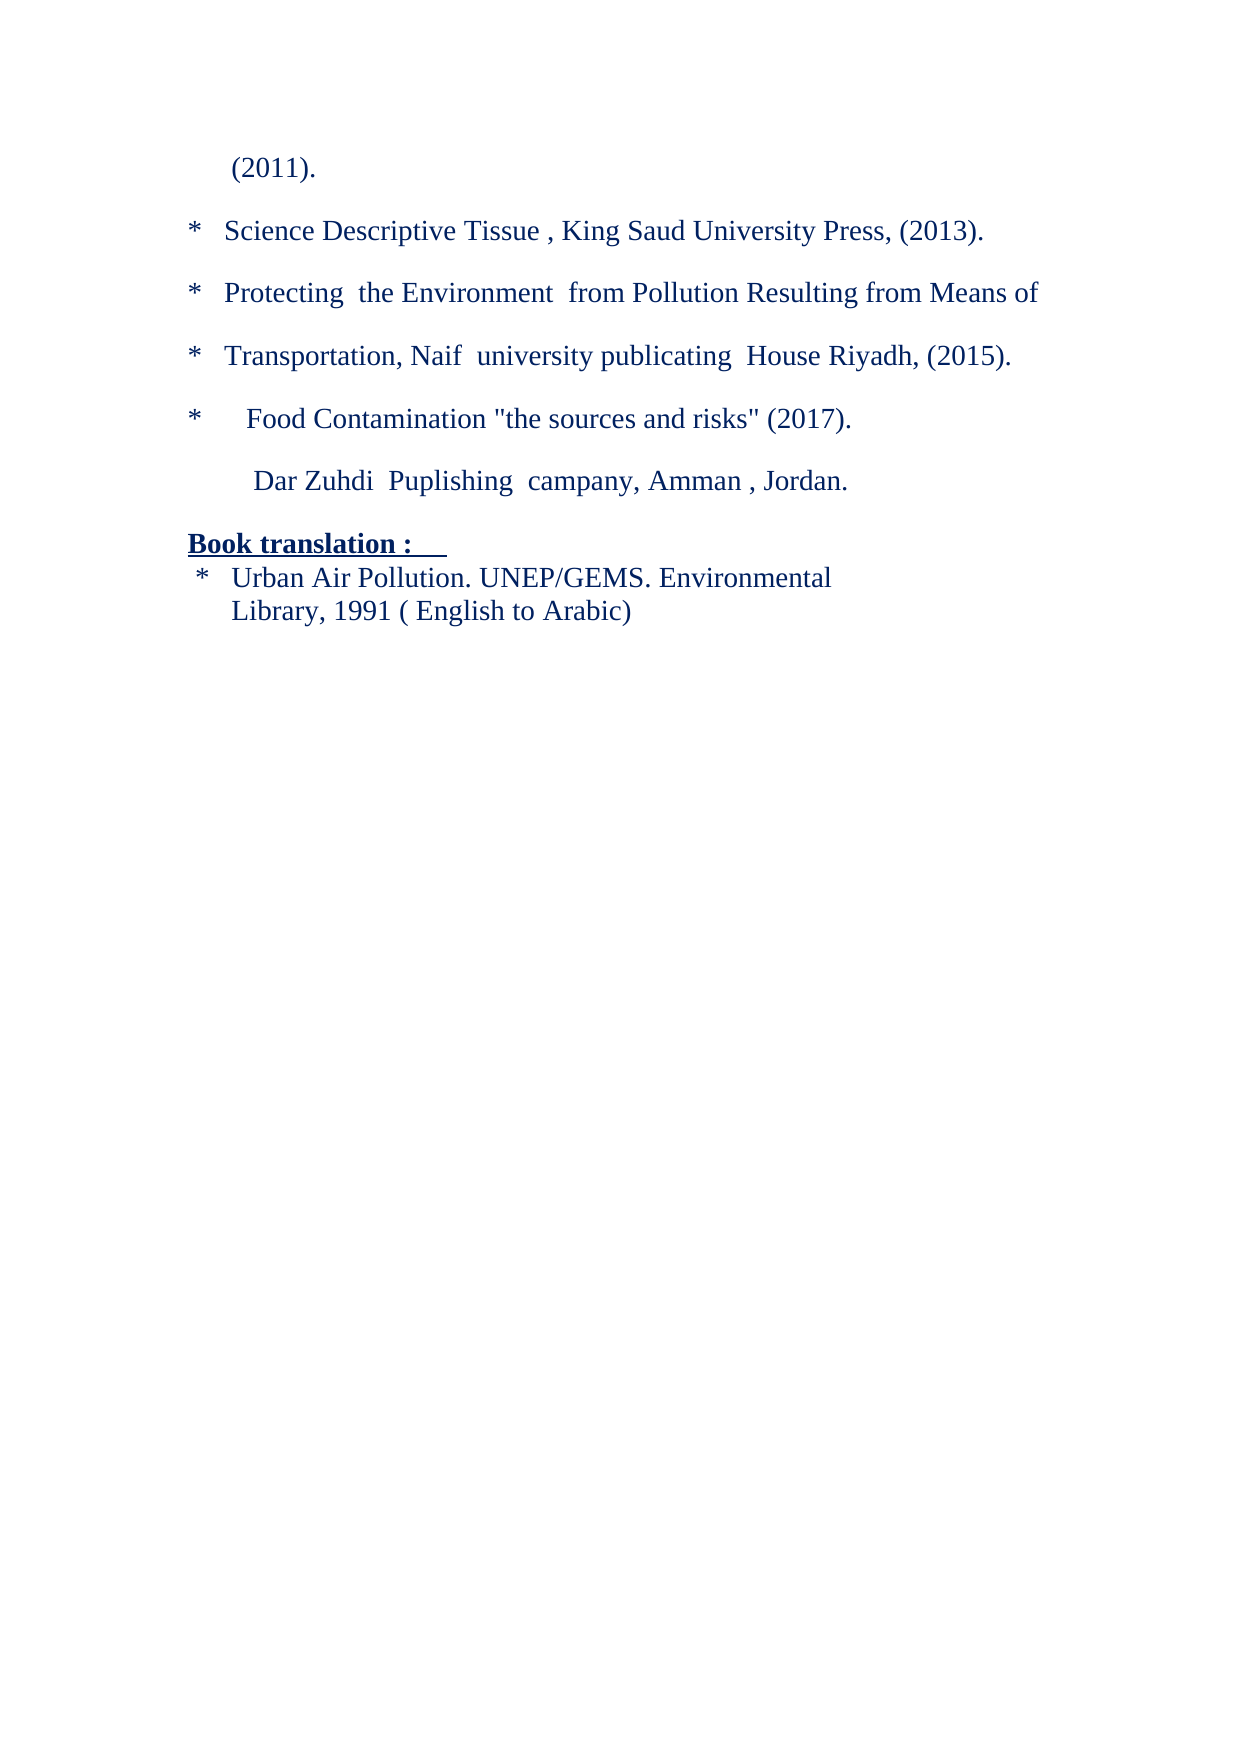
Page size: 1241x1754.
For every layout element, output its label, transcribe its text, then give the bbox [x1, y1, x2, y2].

text * Science Descriptive Tissue , King Saud University Press, (2013). [187, 213, 1053, 246]
text * Food Contamination "the sources and risks" (2017). [187, 401, 1053, 434]
text Dar Zuhdi Puplishing campany, Amman , Jordan. [187, 463, 1053, 497]
text Book translation : * Urban Air Pollution. UNEP/GEMS. Environmental Library, 1991 ( English to Arabic) [187, 526, 1053, 660]
text (2011). [187, 150, 1053, 183]
text * Protecting the Environment from Pollution Resulting from Means of [187, 275, 1053, 309]
text * Transportation, Naif university publicating House Riyadh, (2015). [187, 338, 1053, 372]
